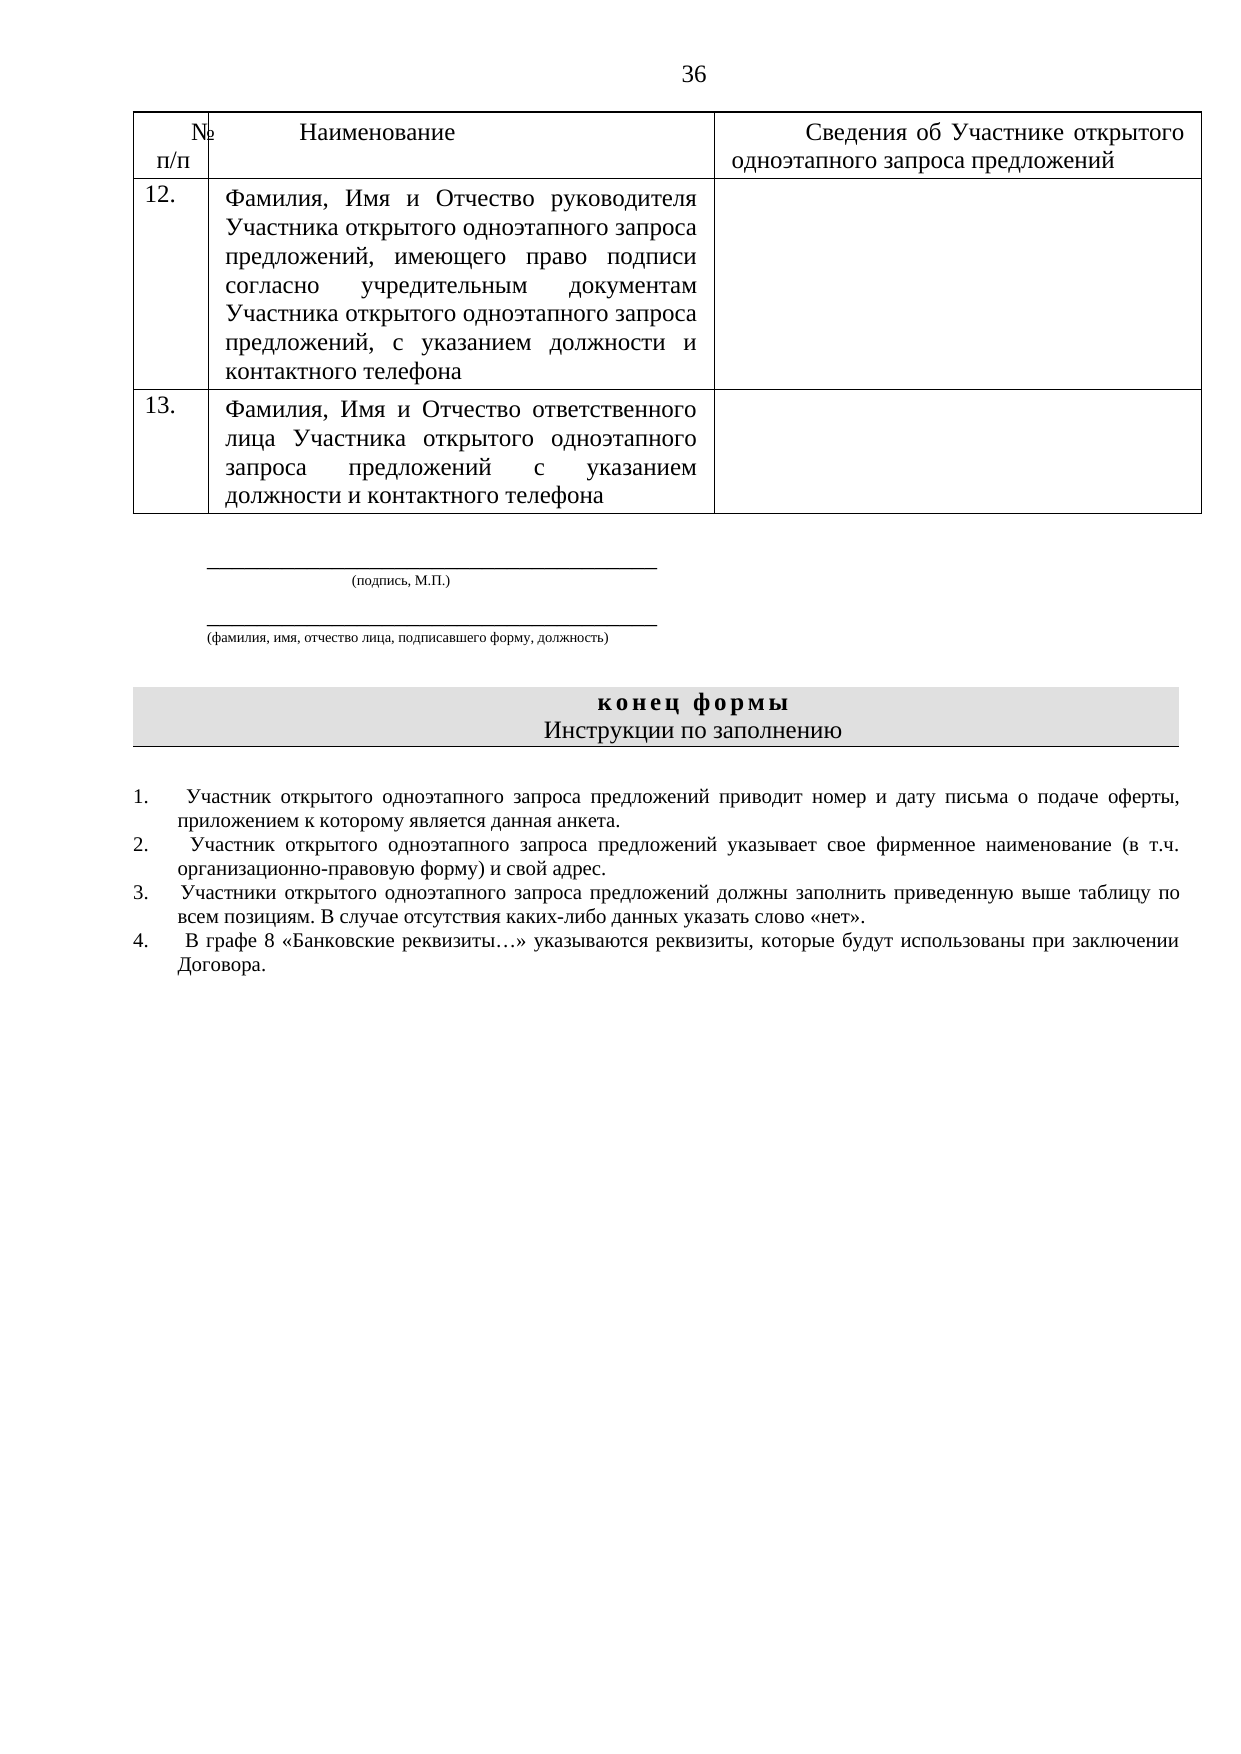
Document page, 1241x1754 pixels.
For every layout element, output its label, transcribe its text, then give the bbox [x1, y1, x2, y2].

text 4. В графе 8 «Банковские реквизиты…» указываются реквизиты, которые будут использованы при заключении Договора. [133, 928, 1181, 976]
text 3. Участники открытого одноэтапного запроса предложений должны заполнить приведенную выше таблицу по всем позициям. В случае отсутствия каких-либо данных указать слово «нет». [133, 880, 1181, 928]
table_cell [134, 179, 208, 389]
table_header Наименование [209, 113, 714, 178]
text конец формы [133, 687, 1179, 716]
table_header Сведения об Участнике открытого одноэтапного запроса предложений [715, 113, 1201, 178]
text (подпись, М.П.) [133, 572, 797, 601]
table_cell [134, 390, 208, 513]
table_cell [715, 390, 1201, 513]
text 2. Участник открытого одноэтапного запроса предложений указывает свое фирменное наименование (в т.ч. организационно-правовую форму) и свой адрес. [133, 832, 1181, 880]
text 1. Участник открытого одноэтапного запроса предложений приводит номер и дату письма о подаче оферты, приложением к которому является данная анкета. [133, 783, 1181, 832]
text ____________________________________ [133, 543, 1181, 572]
text (фамилия, имя, отчество лица, подписавшего форму, должность) [133, 629, 797, 658]
table_cell [715, 179, 1201, 389]
table_header № п/п [134, 113, 208, 178]
text Инструкции по заполнению [133, 716, 1179, 746]
text ____________________________________ [133, 601, 1181, 629]
table_cell Фамилия, Имя и Отчество ответственного лица Участника открытого одноэтапного запроса предложений с указанием должности и контактного телефона [209, 390, 714, 513]
table_cell Фамилия, Имя и Отчество руководителя Участника открытого одноэтапного запроса предложений, имеющего право подписи согласно учредительным документам Участника открытого одноэтапного запроса предложений, с указанием должности и контактного телефона [209, 179, 714, 389]
